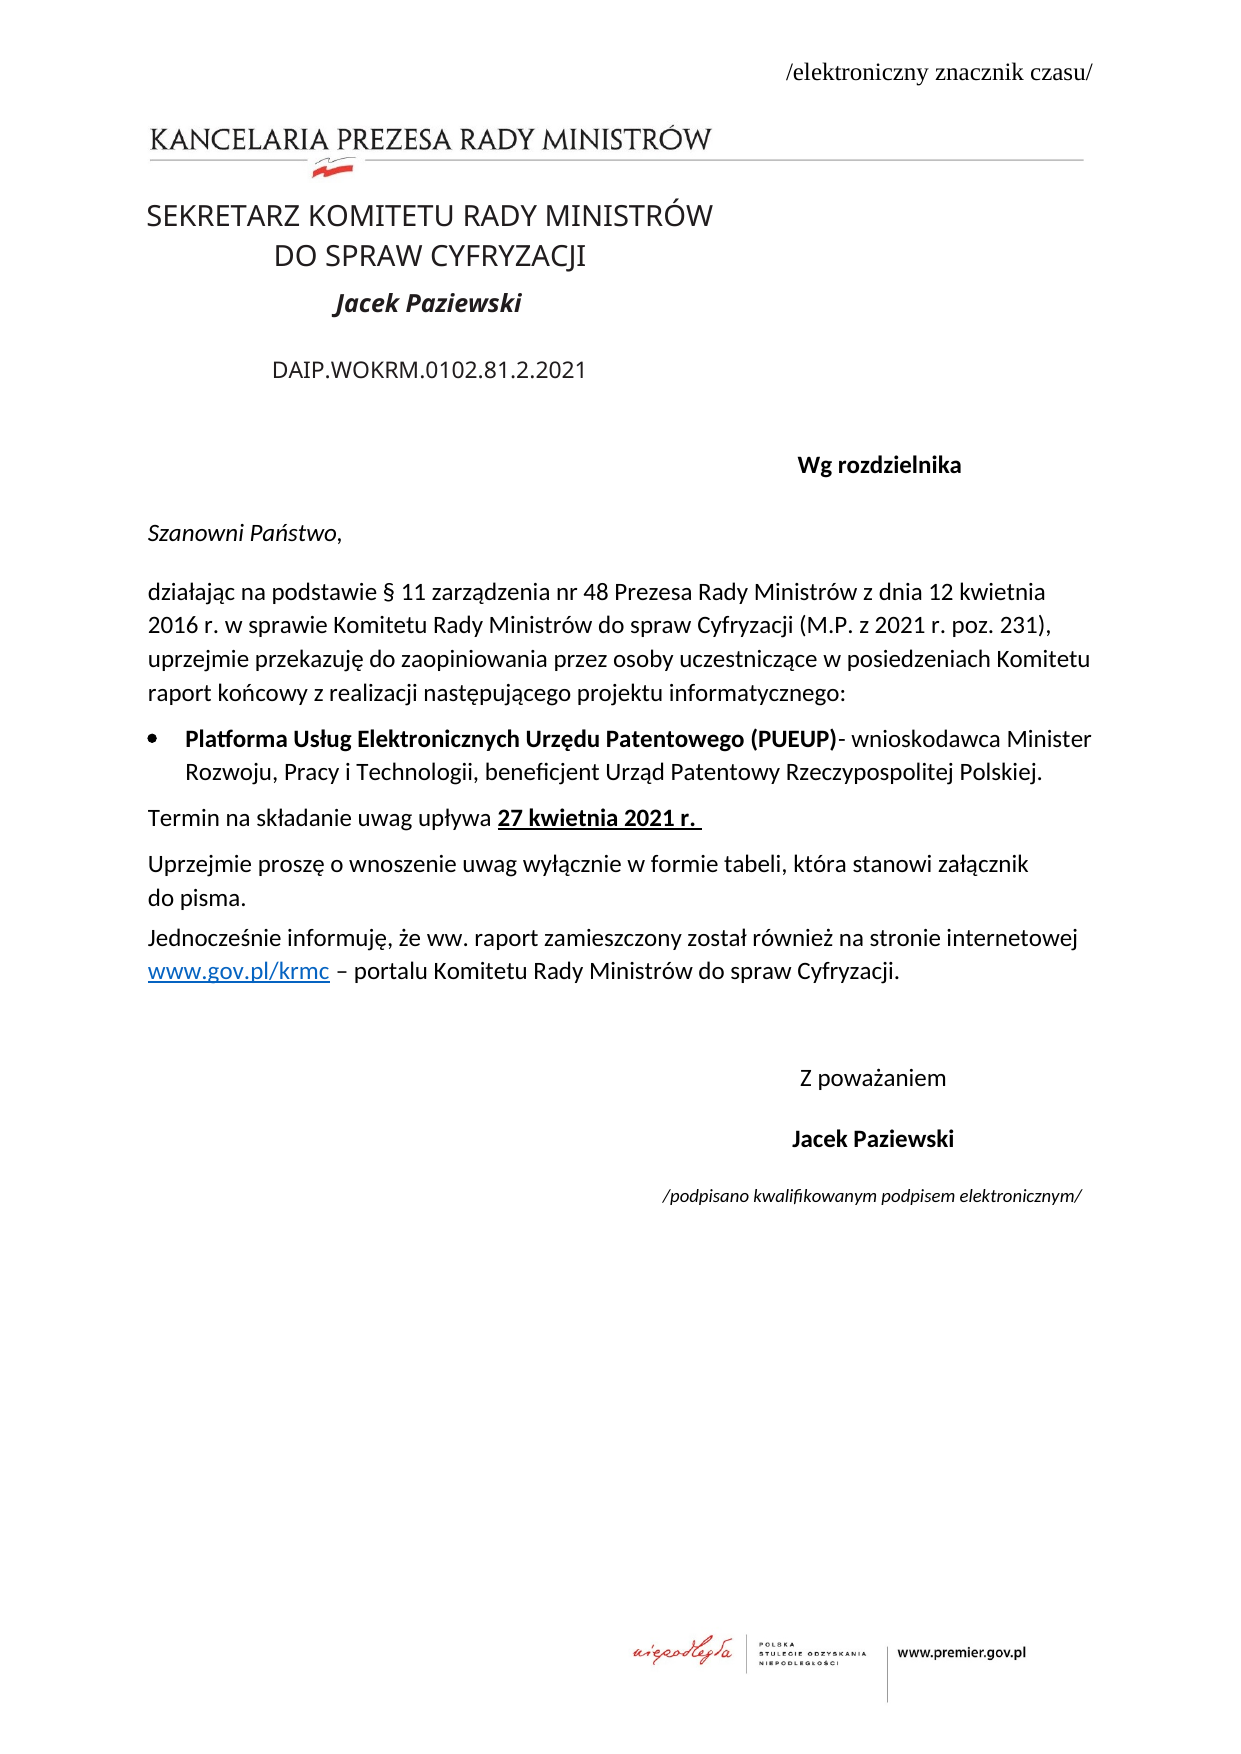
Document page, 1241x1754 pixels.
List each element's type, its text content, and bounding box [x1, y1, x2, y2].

text Termin na składanie uwag upływa 27 kwietnia 2021 r. [148, 802, 1092, 833]
text Jednocześnie informuję, że ww. raport zamieszczony został również na stronie internetowej www.gov.pl/krmc – portalu Komitetu Rady Ministrów do spraw Cyfryzacji. [148, 922, 1092, 986]
text Szanowni Państwo, [148, 517, 1092, 548]
text Uprzejmie proszę o wnoszenie uwag wyłącznie w formie tabeli, która stanowi załącznik do pisma. [148, 848, 1092, 912]
list Platforma Usług Elektronicznych Urzędu Patentowego (PUEUP)- wnioskodawca Minister Rozwoju, Pracy i Technologii, beneficjent Urząd Patentowy Rzeczypospolitej Polskiej. [148, 723, 1092, 787]
picture [147, 1596, 1034, 1754]
text /podpisano kwalifikowanym podpisem elektronicznym/ [654, 1184, 1092, 1207]
picture [147, 115, 1084, 183]
text Jacek Paziewski [654, 1123, 1092, 1154]
text działając na podstawie § 11 zarządzenia nr 48 Prezesa Rady Ministrów z dnia 12 kwietnia 2016 r. w sprawie Komitetu Rady Ministrów do spraw Cyfryzacji (M.P. z 2021 r. poz. 231), uprzejmie przekazuję do zaopiniowania przez osoby uczestniczące w posiedzeniach Komitetu raport końcowy z realizacji następującego projektu informatycznego: [148, 576, 1092, 707]
text Z poważaniem [654, 1062, 1092, 1093]
text Wg rozdzielnika [797, 449, 1092, 480]
